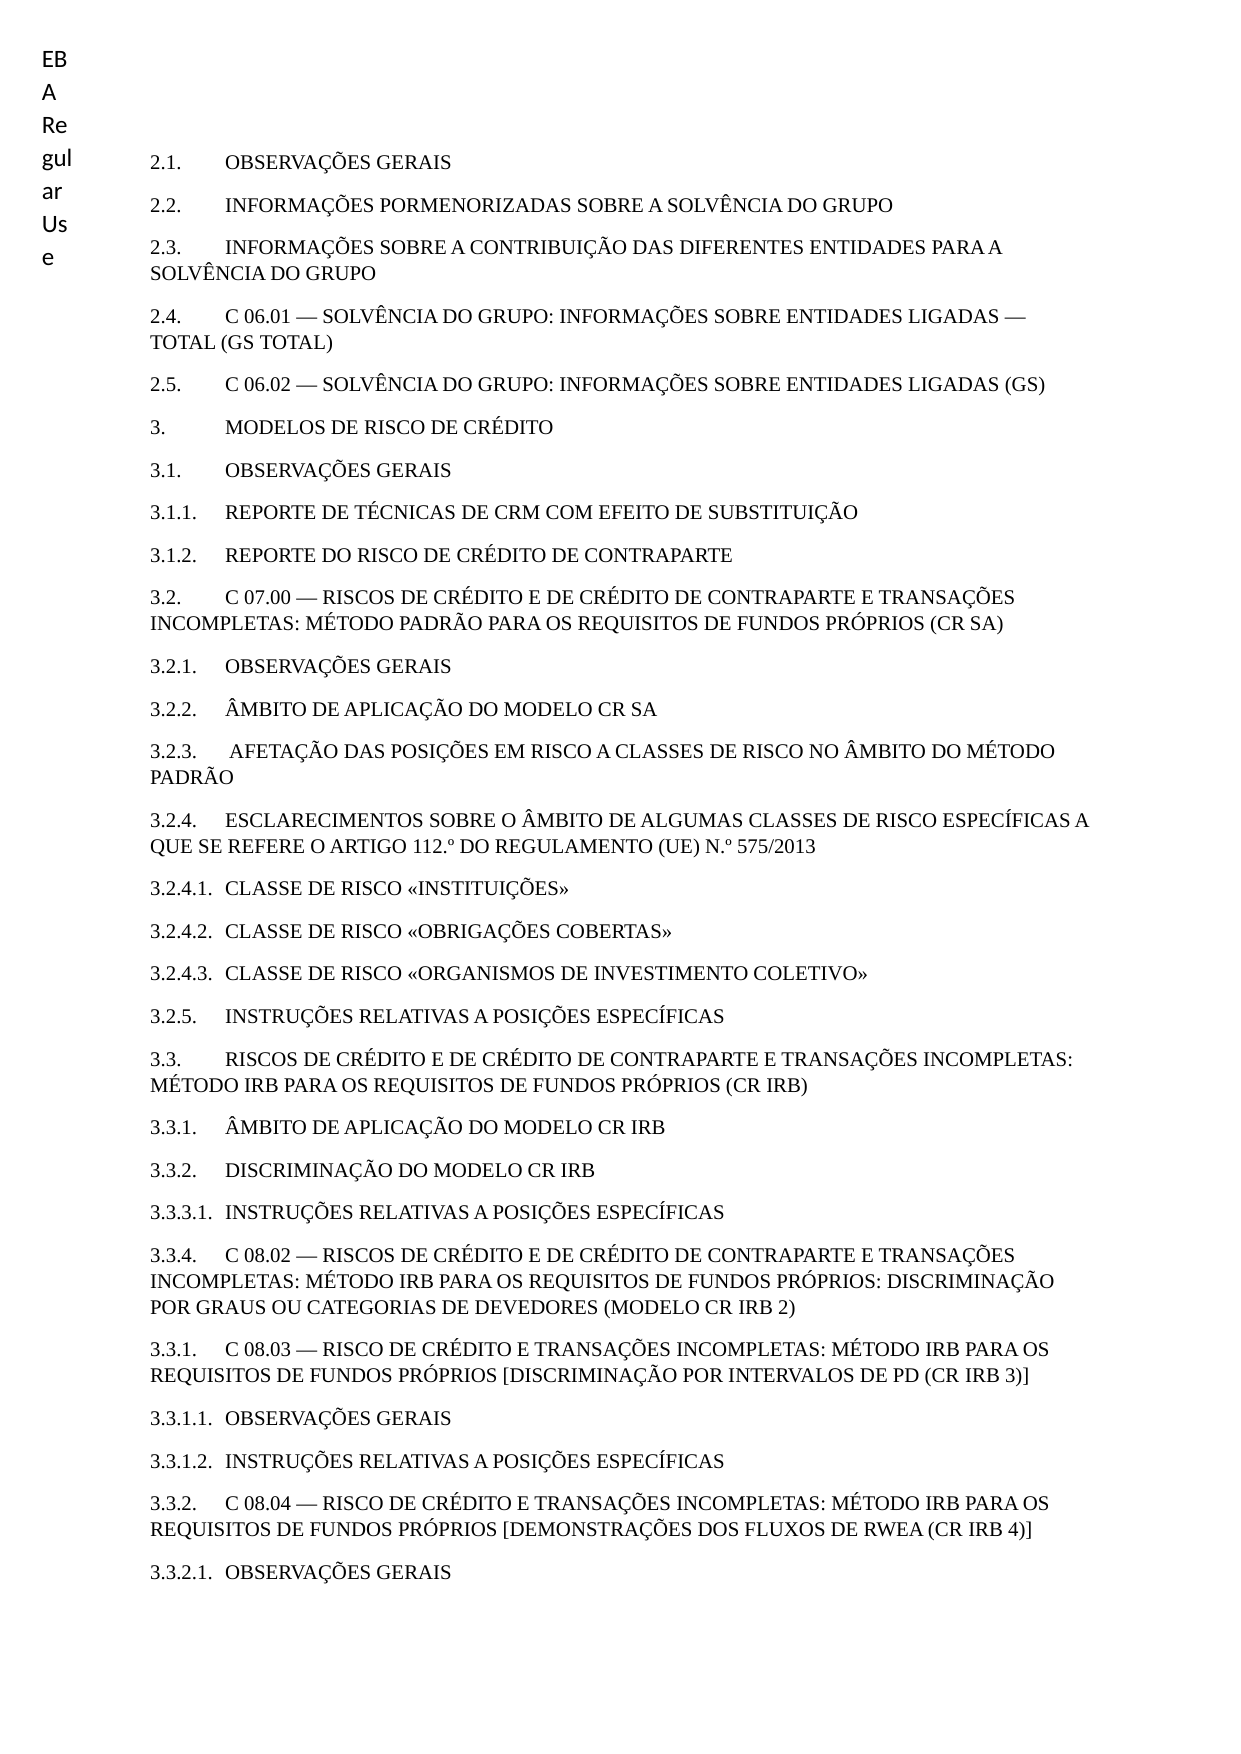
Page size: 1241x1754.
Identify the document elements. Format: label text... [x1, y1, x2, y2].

text 3.2. C 07.00 — RISCOS DE CRÉDITO E DE CRÉDITO DE CONTRAPARTE E TRANSAÇÕES INCOMPLETAS: MÉTODO PADRÃO PARA OS REQUISITOS DE FUNDOS PRÓPRIOS (CR SA) [150, 585, 1090, 635]
text 2.1. OBSERVAÇÕES GERAIS [150, 150, 1090, 174]
text 2.3. INFORMAÇÕES SOBRE A CONTRIBUIÇÃO DAS DIFERENTES ENTIDADES PARA A SOLVÊNCIA DO GRUPO [150, 235, 1090, 285]
text 2.2. INFORMAÇÕES PORMENORIZADAS SOBRE A SOLVÊNCIA DO GRUPO [150, 193, 1090, 217]
text 3.2.5. INSTRUÇÕES RELATIVAS A POSIÇÕES ESPECÍFICAS [150, 1004, 1090, 1028]
text 3.3.1. ÂMBITO DE APLICAÇÃO DO MODELO CR IRB [150, 1115, 1090, 1139]
text 3.1. OBSERVAÇÕES GERAIS [150, 457, 1090, 482]
text 3.3. RISCOS DE CRÉDITO E DE CRÉDITO DE CONTRAPARTE E TRANSAÇÕES INCOMPLETAS: MÉTODO IRB PARA OS REQUISITOS DE FUNDOS PRÓPRIOS (CR IRB) [150, 1047, 1090, 1097]
text 3.2.4. ESCLARECIMENTOS SOBRE O ÂMBITO DE ALGUMAS CLASSES DE RISCO ESPECÍFICAS A QUE SE REFERE O ARTIGO 112.º DO REGULAMENTO (UE) N.º 575/2013 [150, 808, 1090, 858]
text 3.2.1. OBSERVAÇÕES GERAIS [150, 654, 1090, 678]
text 3.3.2.1. OBSERVAÇÕES GERAIS [150, 1560, 1090, 1584]
text 3.3.4. C 08.02 — RISCOS DE CRÉDITO E DE CRÉDITO DE CONTRAPARTE E TRANSAÇÕES INCOMPLETAS: MÉTODO IRB PARA OS REQUISITOS DE FUNDOS PRÓPRIOS: DISCRIMINAÇÃO POR GRAUS OU CATEGORIAS DE DEVEDORES (MODELO CR IRB 2) [150, 1243, 1090, 1319]
text 2.4. C 06.01 — SOLVÊNCIA DO GRUPO: INFORMAÇÕES SOBRE ENTIDADES LIGADAS — TOTAL (GS TOTAL) [150, 304, 1090, 354]
text 3.3.3.1. INSTRUÇÕES RELATIVAS A POSIÇÕES ESPECÍFICAS [150, 1200, 1090, 1224]
text 3.3.1.1. OBSERVAÇÕES GERAIS [150, 1406, 1090, 1430]
text 3.3.2. DISCRIMINAÇÃO DO MODELO CR IRB [150, 1158, 1090, 1182]
text 3.1.2. REPORTE DO RISCO DE CRÉDITO DE CONTRAPARTE [150, 543, 1090, 567]
text 3.2.3. AFETAÇÃO DAS POSIÇÕES EM RISCO A CLASSES DE RISCO NO ÂMBITO DO MÉTODO PADRÃO [150, 739, 1090, 789]
text 3.2.4.2. CLASSE DE RISCO «OBRIGAÇÕES COBERTAS» [150, 919, 1090, 943]
text 3.2.4.3. CLASSE DE RISCO «ORGANISMOS DE INVESTIMENTO COLETIVO» [150, 961, 1090, 985]
text 3.1.1. REPORTE DE TÉCNICAS DE CRM COM EFEITO DE SUBSTITUIÇÃO [150, 500, 1090, 524]
text 3.2.4.1. CLASSE DE RISCO «INSTITUIÇÕES» [150, 876, 1090, 900]
text 2.5. C 06.02 — SOLVÊNCIA DO GRUPO: INFORMAÇÕES SOBRE ENTIDADES LIGADAS (GS) [150, 372, 1090, 396]
text 3.2.2. ÂMBITO DE APLICAÇÃO DO MODELO CR SA [150, 696, 1090, 721]
text 3.3.2. C 08.04 — RISCO DE CRÉDITO E TRANSAÇÕES INCOMPLETAS: MÉTODO IRB PARA OS REQUISITOS DE FUNDOS PRÓPRIOS [DEMONSTRAÇÕES DOS FLUXOS DE RWEA (CR IRB 4)] [150, 1491, 1090, 1541]
text 3.3.1.2. INSTRUÇÕES RELATIVAS A POSIÇÕES ESPECÍFICAS [150, 1448, 1090, 1473]
text 3.3.1. C 08.03 — RISCO DE CRÉDITO E TRANSAÇÕES INCOMPLETAS: MÉTODO IRB PARA OS REQUISITOS DE FUNDOS PRÓPRIOS [DISCRIMINAÇÃO POR INTERVALOS DE PD (CR IRB 3)] [150, 1337, 1090, 1387]
text 3. MODELOS DE RISCO DE CRÉDITO [150, 415, 1090, 439]
